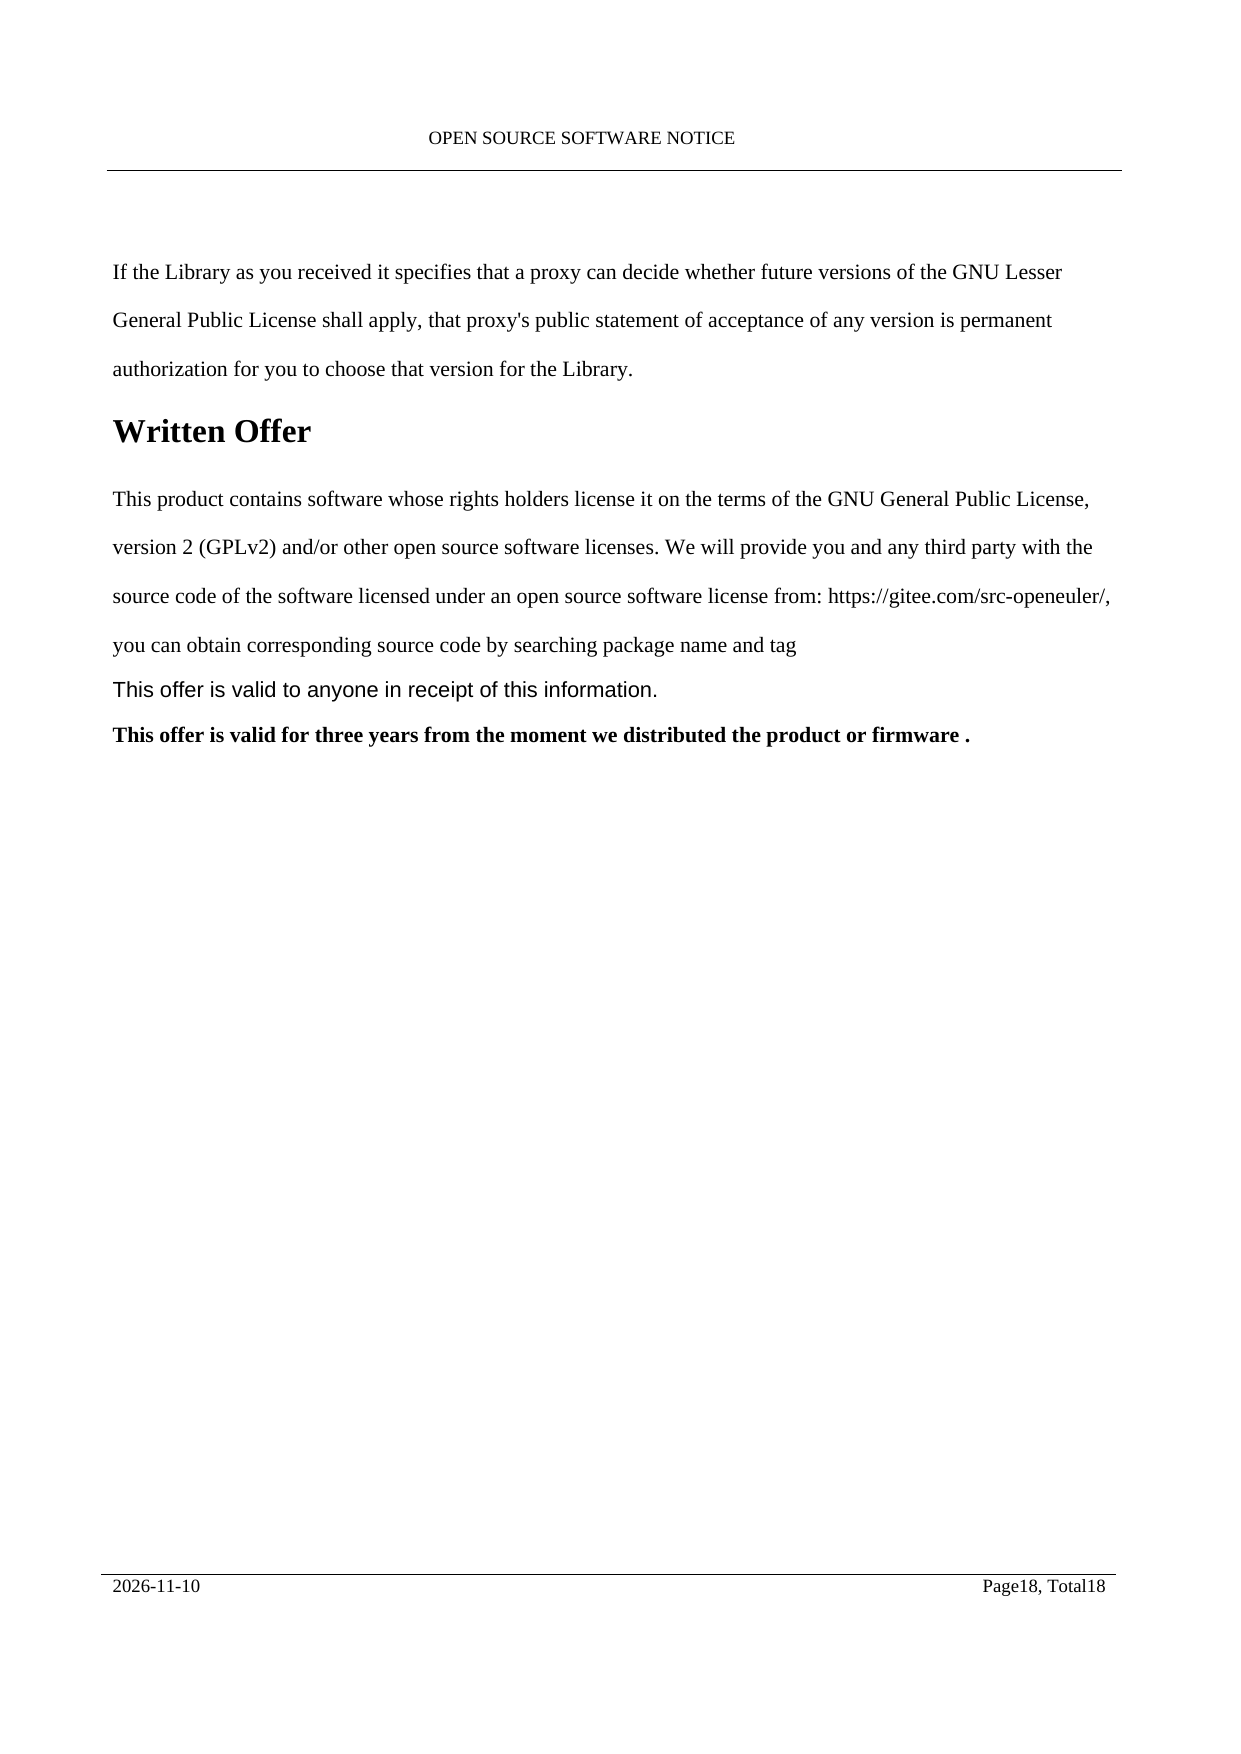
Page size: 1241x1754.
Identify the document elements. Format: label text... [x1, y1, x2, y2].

text Written Offer [112, 398, 1128, 463]
text This offer is valid for three years from the moment we distributed the product or firmware . [112, 718, 1128, 751]
text This offer is valid to anyone in receipt of this information. [112, 673, 1128, 706]
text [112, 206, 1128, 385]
text This product contains software whose rights holders license it on the terms of the GNU General Public License, version 2 (GPLv2) and/or other open source software licenses. We will provide you and any third party with the source code of the software licensed under an open source software license from: https://gitee.com/src-openeuler/, you can obtain corresponding source code by searching package name and tag [112, 482, 1128, 661]
